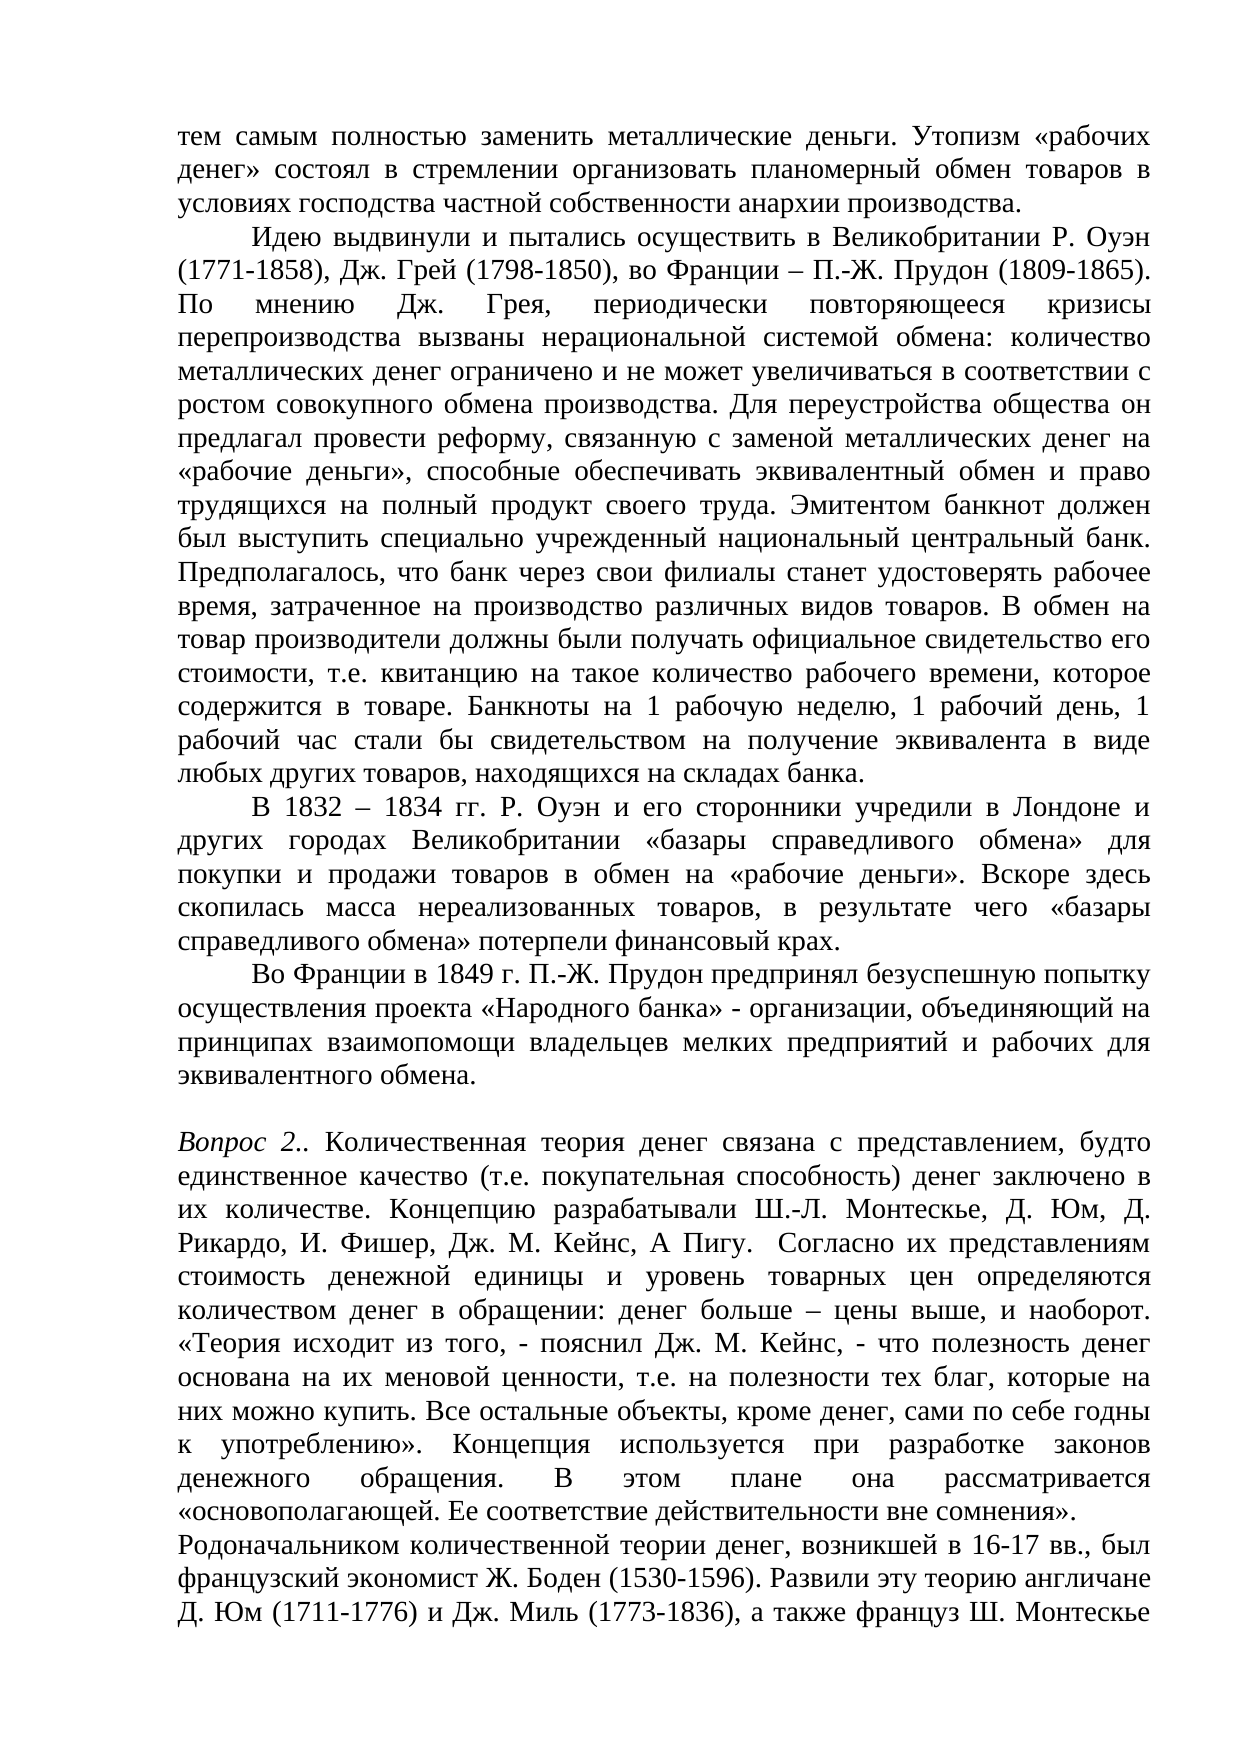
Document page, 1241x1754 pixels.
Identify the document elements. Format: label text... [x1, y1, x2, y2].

text Во Франции в . П.-Ж. Прудон предпринял безуспешную попытку осуществления проекта «Народного банка» - организации, объединяющий на принципах взаимопомощи владельцев мелких предприятий и рабочих для эквивалентного обмена. [177, 957, 1152, 1091]
text В 1832 – 1834 гг. Р. Оуэн и его сторонники учредили в Лондоне и других городах Великобритании «базары справедливого обмена» для покупки и продажи товаров в обмен на «рабочие деньги». Вскоре здесь скопилась масса нереализованных товаров, в результате чего «базары справедливого обмена» потерпели финансовый крах. [177, 789, 1152, 957]
text Вопрос 2.. Количественная теория денег связана с представлением, будто единственное качество (т.е. покупательная способность) денег заключено в их количестве. Концепцию разрабатывали Ш.-Л. Монтескье, Д. Юм, Д. Рикардо, И. Фишер, Дж. М. Кейнс, А Пигу. Согласно их представлениям стоимость денежной единицы и уровень товарных цен определяются количеством денег в обращении: денег больше – цены выше, и наоборот. «Теория исходит из того, - пояснил Дж. М. Кейнс, - что полезность денег основана на их меновой ценности, т.е. на полезности тех благ, которые на них можно купить. Все остальные объекты, кроме денег, сами по себе годны к употреблению». Концепция используется при разработке законов денежного обращения. В этом плане она рассматривается «основополагающей. Ее соответствие действительности вне сомнения». [177, 1124, 1152, 1527]
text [177, 118, 1152, 219]
text Идею выдвинули и пытались осуществить в Великобритании Р. Оуэн (1771-1858), Дж. Грей (1798-1850), во Франции – П.-Ж. Прудон (1809-1865). По мнению Дж. Грея, периодически повторяющееся кризисы перепроизводства вызваны нерациональной системой обмена: количество металлических денег ограничено и не может увеличиваться в соответствии с ростом совокупного обмена производства. Для переустройства общества он предлагал провести реформу, связанную с заменой металлических денег на «рабочие деньги», способные обеспечивать эквивалентный обмен и право трудящихся на полный продукт своего труда. Эмитентом банкнот должен был выступить специально учрежденный национальный центральный банк. Предполагалось, что банк через свои филиалы станет удостоверять рабочее время, затраченное на производство различных видов товаров. В обмен на товар производители должны были получать официальное свидетельство его стоимости, т.е. квитанцию на такое количество рабочего времени, которое содержится в товаре. Банкноты на 1 рабочую неделю, 1 рабочий день, 1 рабочий час стали бы свидетельством на получение эквивалента в виде любых других товаров, находящихся на складах банка. [177, 219, 1152, 789]
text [177, 1527, 1152, 1627]
